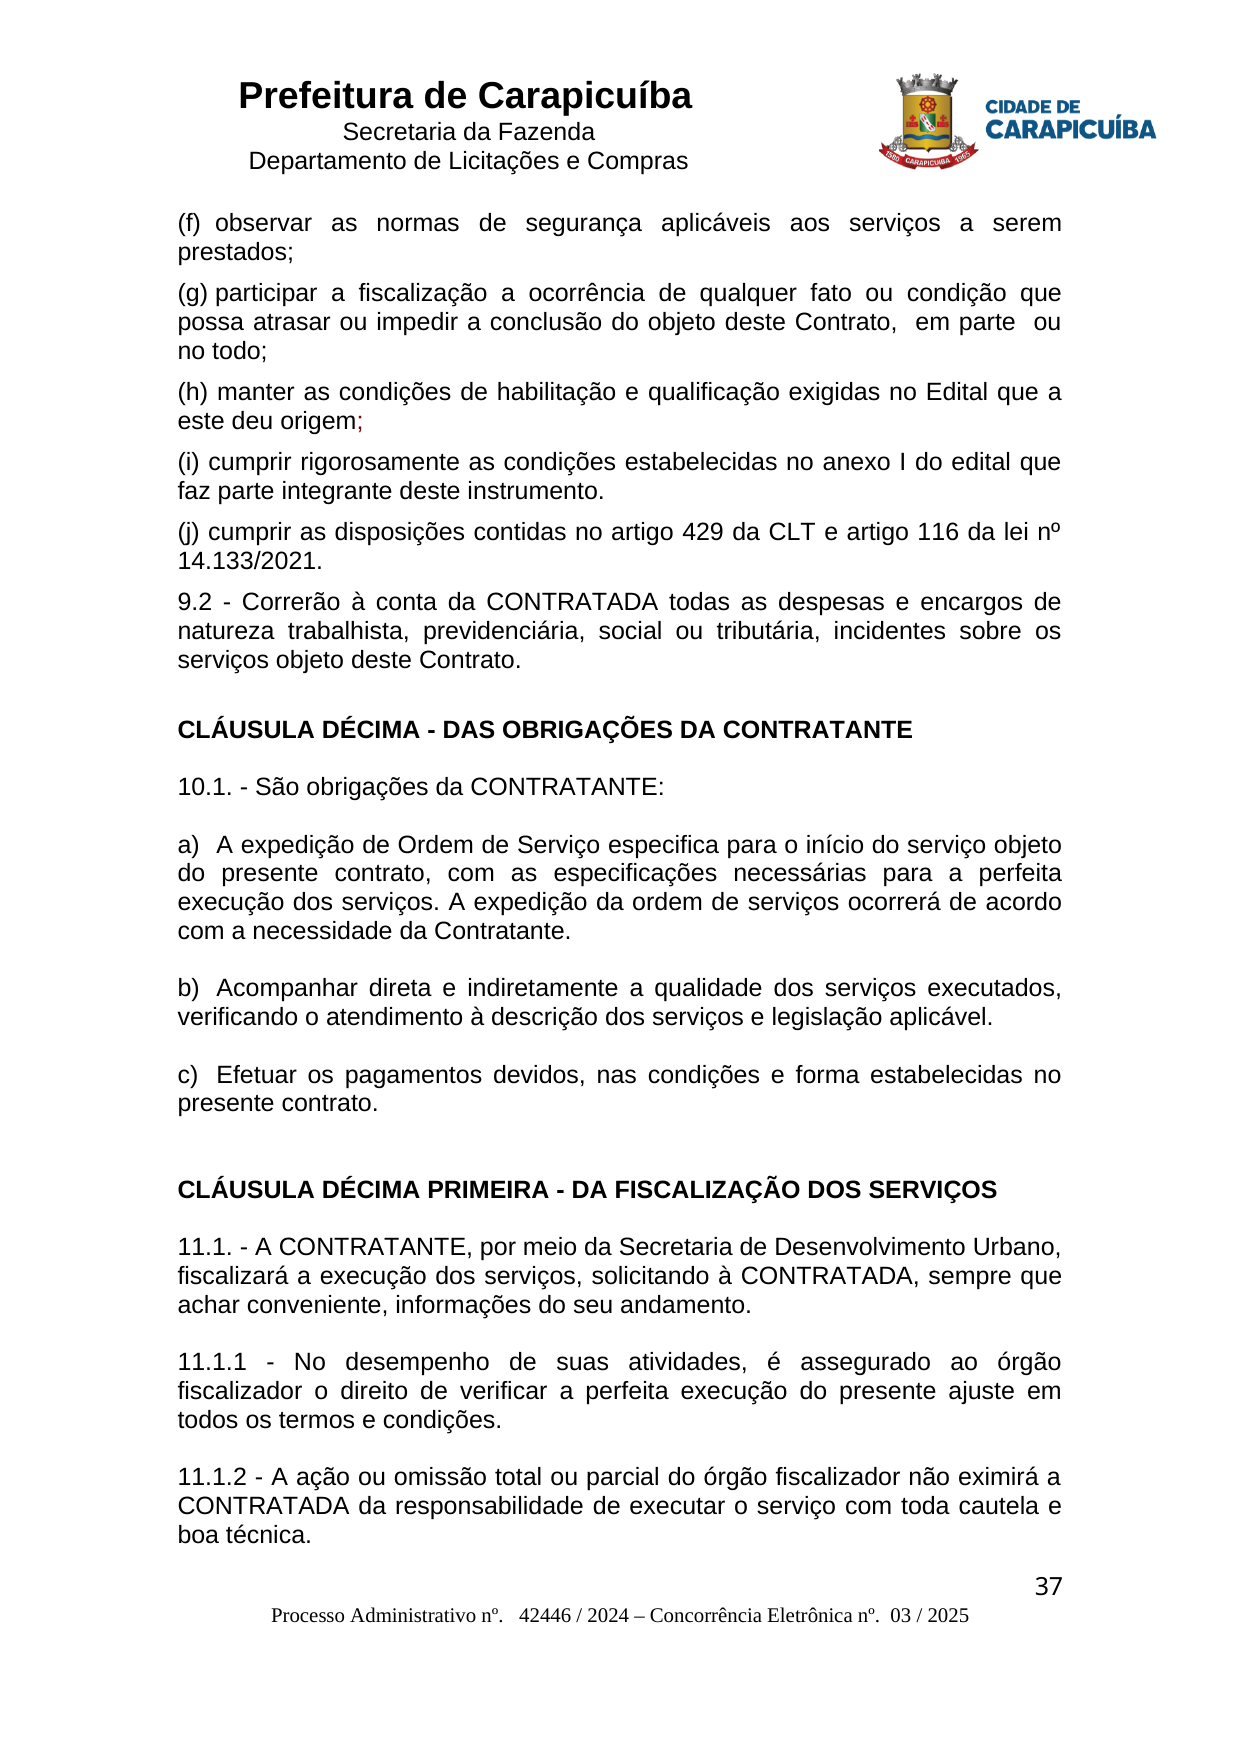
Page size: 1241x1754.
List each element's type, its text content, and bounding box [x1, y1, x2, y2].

text c) Efetuar os pagamentos devidos, nas condições e forma estabelecidas no presente contrato. [177, 1060, 1063, 1117]
text b) Acompanhar direta e indiretamente a qualidade dos serviços executados, verificando o atendimento à descrição dos serviços e legislação aplicável. [177, 973, 1063, 1031]
text CLÁUSULA DÉCIMA PRIMEIRA - DA FISCALIZAÇÃO DOS SERVIÇOS [177, 1175, 1063, 1203]
text (j) cumprir as disposições contidas no artigo 429 da CLT e artigo 116 da lei nº 14.133/2021. [177, 517, 1063, 575]
text (i) cumprir rigorosamente as condições estabelecidas no anexo I do edital que faz parte integrante deste instrumento. [177, 447, 1063, 505]
list participar a fiscalização a ocorrência de qualquer fato ou condição que possa atrasar ou impedir a conclusão do objeto deste Contrato, em parte ou no todo; [177, 278, 1063, 365]
text 9.2 - Correrão à conta da CONTRATADA todas as despesas e encargos de natureza trabalhista, previdenciária, social ou tributária, incidentes sobre os serviços objeto deste Contrato. [177, 587, 1063, 673]
text 10.1. - São obrigações da CONTRATANTE: [177, 772, 1063, 801]
text 11.1. - A CONTRATANTE, por meio da Secretaria de Desenvolvimento Urbano, fiscalizará a execução dos serviços, solicitando à CONTRATADA, sempre que achar conveniente, informações do seu andamento. [177, 1232, 1063, 1318]
text 11.1.1 - No desempenho de suas atividades, é assegurado ao órgão fiscalizador o direito de verificar a perfeita execução do presente ajuste em todos os termos e condições. [177, 1347, 1063, 1433]
text CLÁUSULA DÉCIMA - DAS OBRIGAÇÕES DA CONTRATANTE [177, 715, 1063, 743]
list observar as normas de segurança aplicáveis aos serviços a serem prestados; [177, 208, 1063, 266]
text 11.1.2 - A ação ou omissão total ou parcial do órgão fiscalizador não eximirá a CONTRATADA da responsabilidade de executar o serviço com toda cautela e boa técnica. [177, 1462, 1063, 1548]
text a) A expedição de Ordem de Serviço especifica para o início do serviço objeto do presente contrato, com as especificações necessárias para a perfeita execução dos serviços. A expedição da ordem de serviços ocorrerá de acordo com a necessidade da Contratante. [177, 830, 1063, 945]
text (h) manter as condições de habilitação e qualificação exigidas no Edital que a este deu origem; [177, 377, 1063, 435]
picture [877, 65, 1159, 172]
